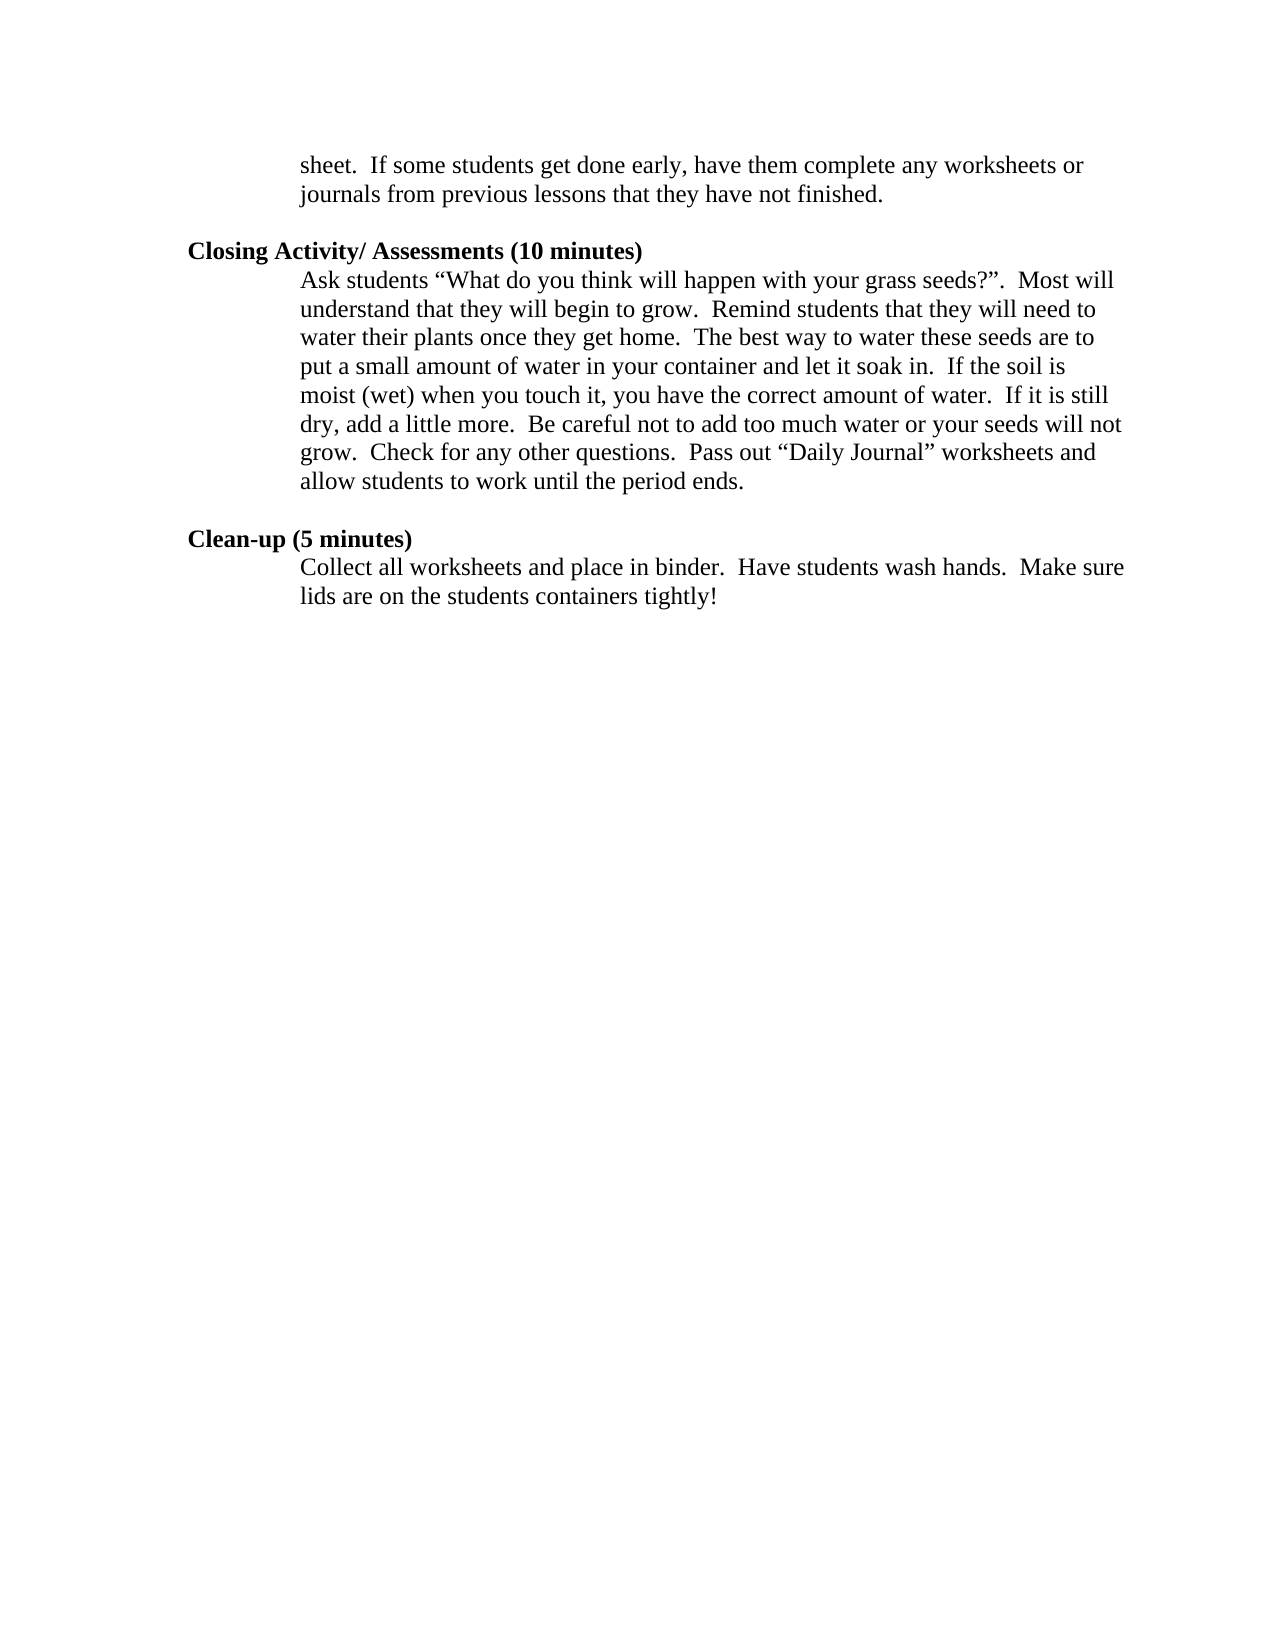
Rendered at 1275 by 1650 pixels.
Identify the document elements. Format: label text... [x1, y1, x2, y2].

text Ask students “What do you think will happen with your grass seeds?”. Most will understand that they will begin to grow. Remind students that they will need to water their plants once they get home. The best way to water these seeds are to put a small amount of water in your container and let it soak in. If the soil is moist (wet) when you touch it, you have the correct amount of water. If it is still dry, add a little more. Be careful not to add too much water or your seeds will not grow. Check for any other questions. Pass out “Daily Journal” worksheets and allow students to work until the period ends. [300, 265, 1125, 495]
text Closing Activity/ Assessments (10 minutes) [187, 236, 1125, 265]
text Collect all worksheets and place in binder. Have students wash hands. Make sure lids are on the students containers tightly! [300, 552, 1125, 610]
text Clean-up (5 minutes) [187, 524, 1125, 552]
